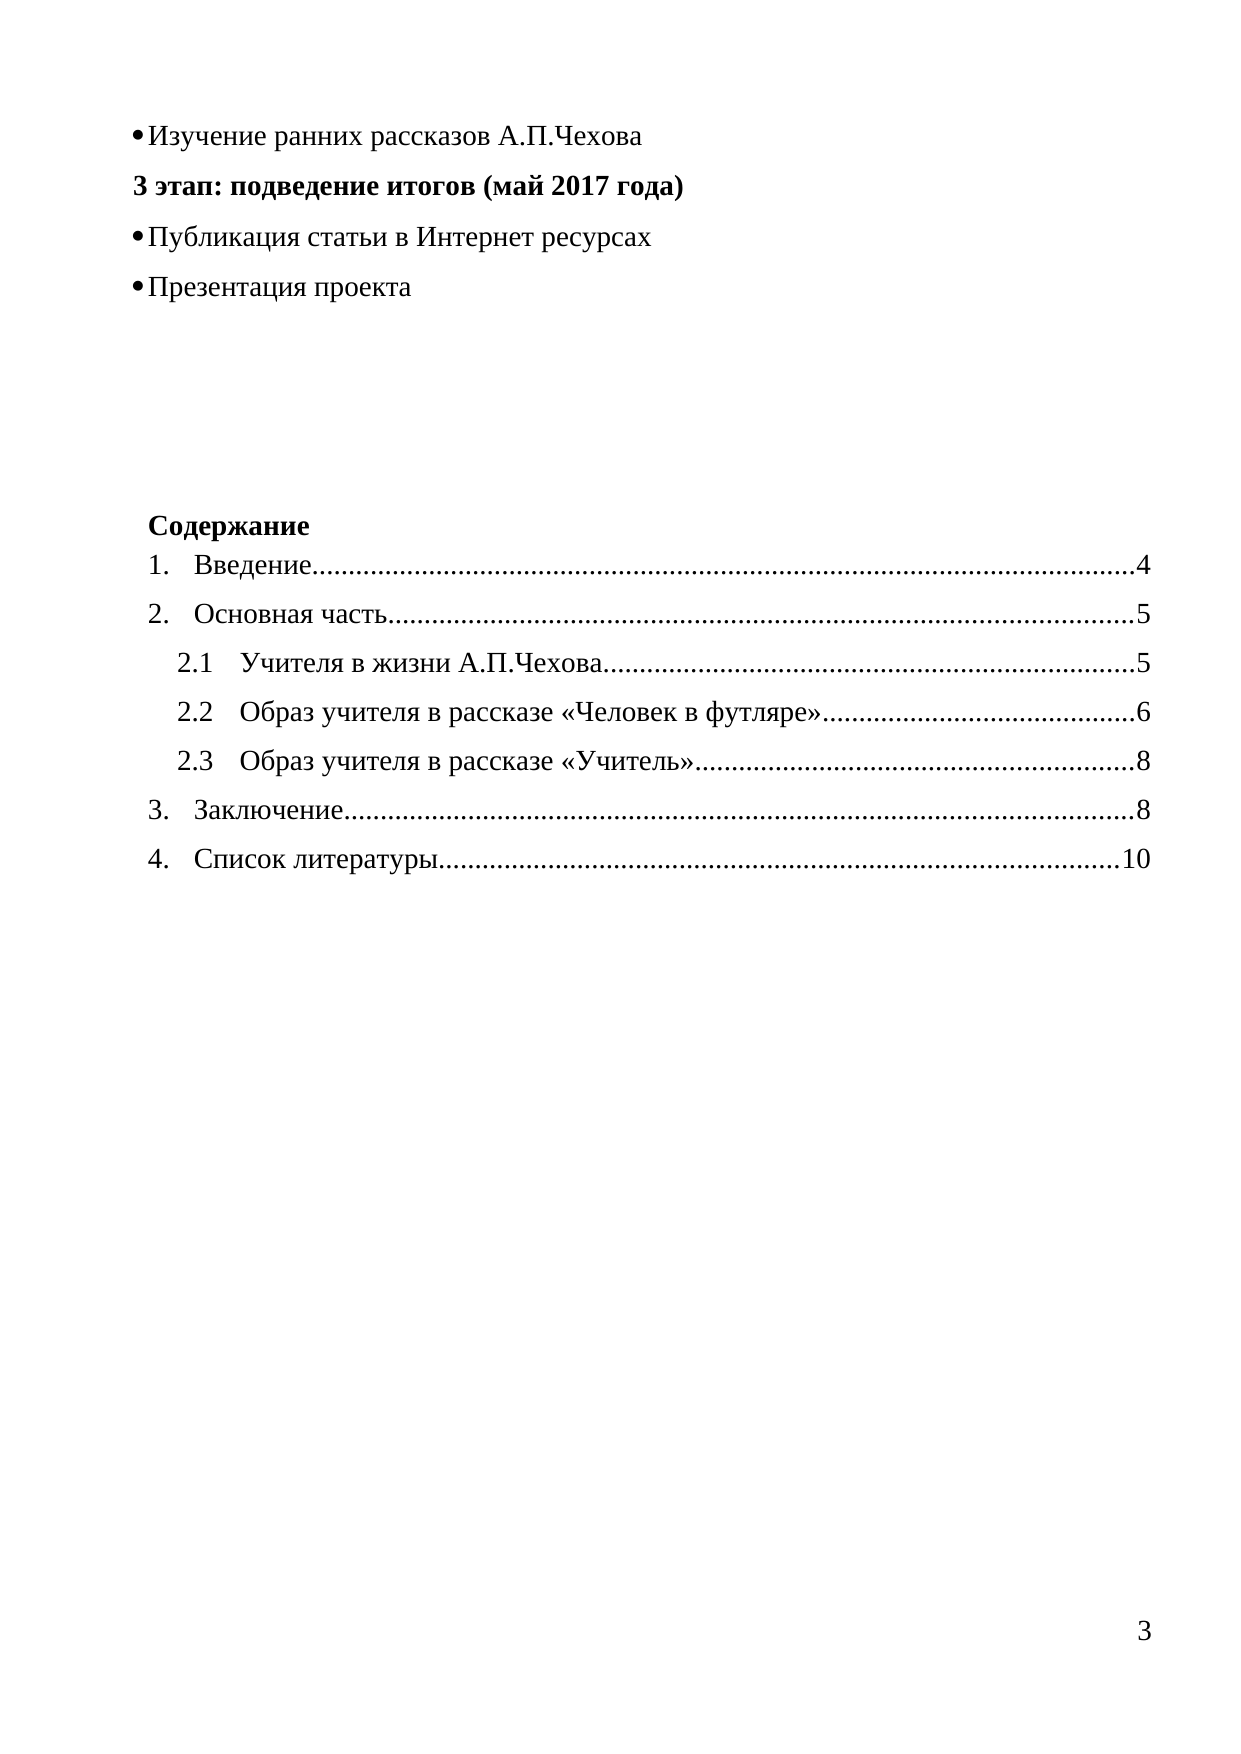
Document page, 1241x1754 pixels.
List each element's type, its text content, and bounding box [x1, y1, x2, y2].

list Публикация статьи в Интернет ресурсах [133, 219, 1152, 252]
list Изучение ранних рассказов А.П.Чехова [133, 118, 1152, 152]
list Презентация проекта [133, 269, 1152, 303]
text 3 этап: подведение итогов (май 2017 года) [133, 168, 1152, 202]
